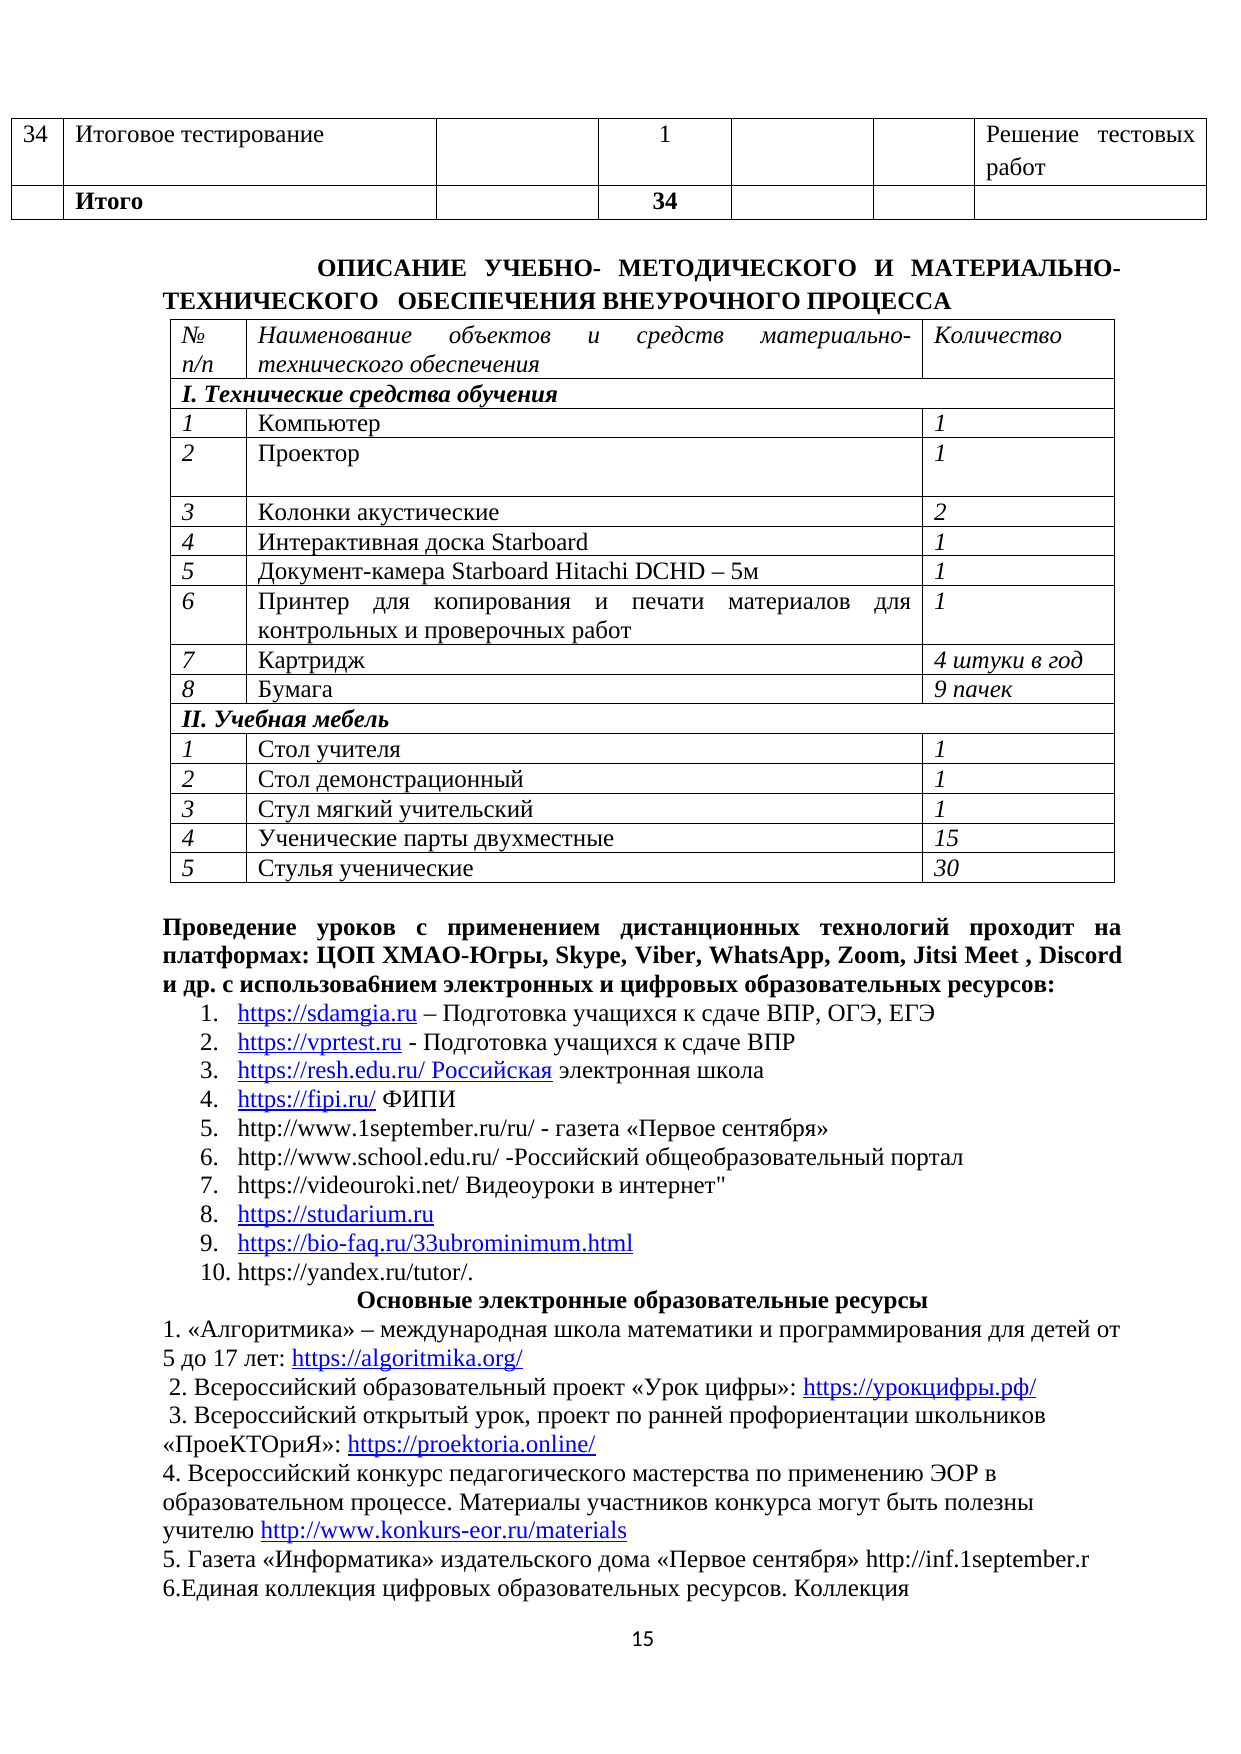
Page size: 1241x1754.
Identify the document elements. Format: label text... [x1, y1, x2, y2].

table_cell 1 [599, 119, 731, 185]
table_cell [732, 119, 873, 185]
table_cell Решение тестовых работ [975, 119, 1206, 185]
list https://vprtest.ru - Подготовка учащихся к сдаче ВПР [200, 1027, 1122, 1056]
table_cell Колонки акустические [247, 497, 922, 526]
table_cell 2 [171, 764, 246, 793]
list http://www.school.edu.ru/ -Российский общеобразовательный портал [200, 1142, 1122, 1171]
list https://fipi.ru/ ФИПИ [200, 1084, 1122, 1113]
table_cell Проектор [247, 438, 922, 496]
table_cell 1 [923, 556, 1114, 585]
table_cell [437, 186, 598, 219]
table_header Наименование объектов и средств материально-технического обеспечения [247, 320, 922, 378]
table_cell Бумага [247, 675, 922, 703]
table_cell 1 [171, 734, 246, 763]
table_cell 34 [599, 186, 731, 219]
table_cell 1 [923, 527, 1114, 555]
table_cell 5 [171, 853, 246, 882]
text 2. Всероссийский образовательный проект «Урок цифры»: https://урокцифры.рф/ [162, 1372, 1122, 1401]
text Проведение уроков с применением дистанционных технологий проходит на платформах: ЦОП ХМАО-Югры, Skype, Viber, WhatsApp, Zoom, Jitsi Meet , Discord и др. с использова6нием электронных и цифровых образовательных ресурсов: [162, 912, 1122, 998]
table_cell 34 [12, 119, 63, 185]
list https://bio-faq.ru/33ubrominimum.html [200, 1228, 1122, 1257]
table_cell Итоговое тестирование [64, 119, 436, 185]
table_cell II. Учебная мебель [171, 704, 1114, 733]
list https://videouroki.net/ Видеоуроки в интернет" [200, 1171, 1122, 1199]
table_cell 5 [171, 556, 246, 585]
table_cell 4 штуки в год [923, 645, 1114, 673]
text 4. Всероссийский конкурс педагогического мастерства по применению ЭОР в образовательном процессе. Материалы участников конкурса могут быть полезны учителю http://www.konkurs-eor.ru/materials [162, 1458, 1122, 1544]
list https://studarium.ru [200, 1199, 1122, 1228]
table_cell 9 пачек [923, 675, 1114, 703]
table_cell [874, 119, 974, 185]
table_cell Интерактивная доска Starboard [247, 527, 922, 555]
table_cell [437, 119, 598, 185]
text ОПИСАНИЕ УЧЕБНО- МЕТОДИЧЕСКОГО и материально-технического обеспечения ВНЕУРОЧНОГО процесса [162, 253, 1122, 315]
text 5. Газета «Информатика» издательского дома «Первое сентября» http://inf.1september.r [162, 1544, 1122, 1573]
table_cell Документ-камера Starboard Нitachi DCHD – 5м [247, 556, 922, 585]
list https://sdamgia.ru – Подготовка учащихся к сдаче ВПР, ОГЭ, ЕГЭ [200, 998, 1122, 1027]
table_cell 7 [171, 645, 246, 673]
table_cell I. Технические средства обучения [171, 379, 1114, 407]
table_header Количество [923, 320, 1114, 378]
table_cell Стол демонстрационный [247, 764, 922, 793]
table_cell 1 [923, 438, 1114, 496]
table_cell [874, 186, 974, 219]
table_cell 8 [171, 675, 246, 703]
table_cell Итого [64, 186, 436, 219]
table_header № п/п [171, 320, 246, 378]
table_cell Стол учителя [247, 734, 922, 763]
table_cell 15 [923, 824, 1114, 852]
table_cell [12, 186, 63, 219]
table_cell 3 [171, 497, 246, 526]
table_cell 2 [171, 438, 246, 496]
table_cell 1 [923, 734, 1114, 763]
table_cell 6 [171, 586, 246, 644]
table_cell 1 [923, 764, 1114, 793]
table_cell 4 [171, 527, 246, 555]
table_cell Принтер для копирования и печати материалов для контрольных и проверочных работ [247, 586, 922, 644]
table_cell Компьютер [247, 409, 922, 437]
table_cell 1 [923, 409, 1114, 437]
text 1. «Алгоритмика» – международная школа математики и программирования для детей от 5 до 17 лет: https://algoritmika.org/ [162, 1314, 1122, 1372]
text 3. Всероссийский открытый урок, проект по ранней профориентации школьников «ПроеКТОриЯ»: https://proektoria.online/ [162, 1401, 1122, 1458]
text Основные электронные образовательные ресурсы [162, 1286, 1122, 1314]
table_cell 3 [171, 794, 246, 822]
table_cell 4 [171, 824, 246, 852]
text 6.Единая коллекция цифровых образовательных ресурсов. Коллекция [162, 1573, 1122, 1602]
table_cell Ученические парты двухместные [247, 824, 922, 852]
list https://resh.edu.ru/ Российская электронная школа [200, 1056, 1122, 1084]
table_cell 2 [923, 497, 1114, 526]
table_cell Стул мягкий учительский [247, 794, 922, 822]
list https://yandex.ru/tutor/. [200, 1257, 1122, 1286]
table_cell Картридж [247, 645, 922, 673]
table_cell Стулья ученические [247, 853, 922, 882]
list http://www.1september.ru/ru/ - газета «Первое сентября» [200, 1113, 1122, 1142]
table_cell 1 [171, 409, 246, 437]
table_cell 30 [923, 853, 1114, 882]
table_cell [975, 186, 1206, 219]
table_cell 1 [923, 586, 1114, 644]
table_cell 1 [923, 794, 1114, 822]
table_cell [732, 186, 873, 219]
